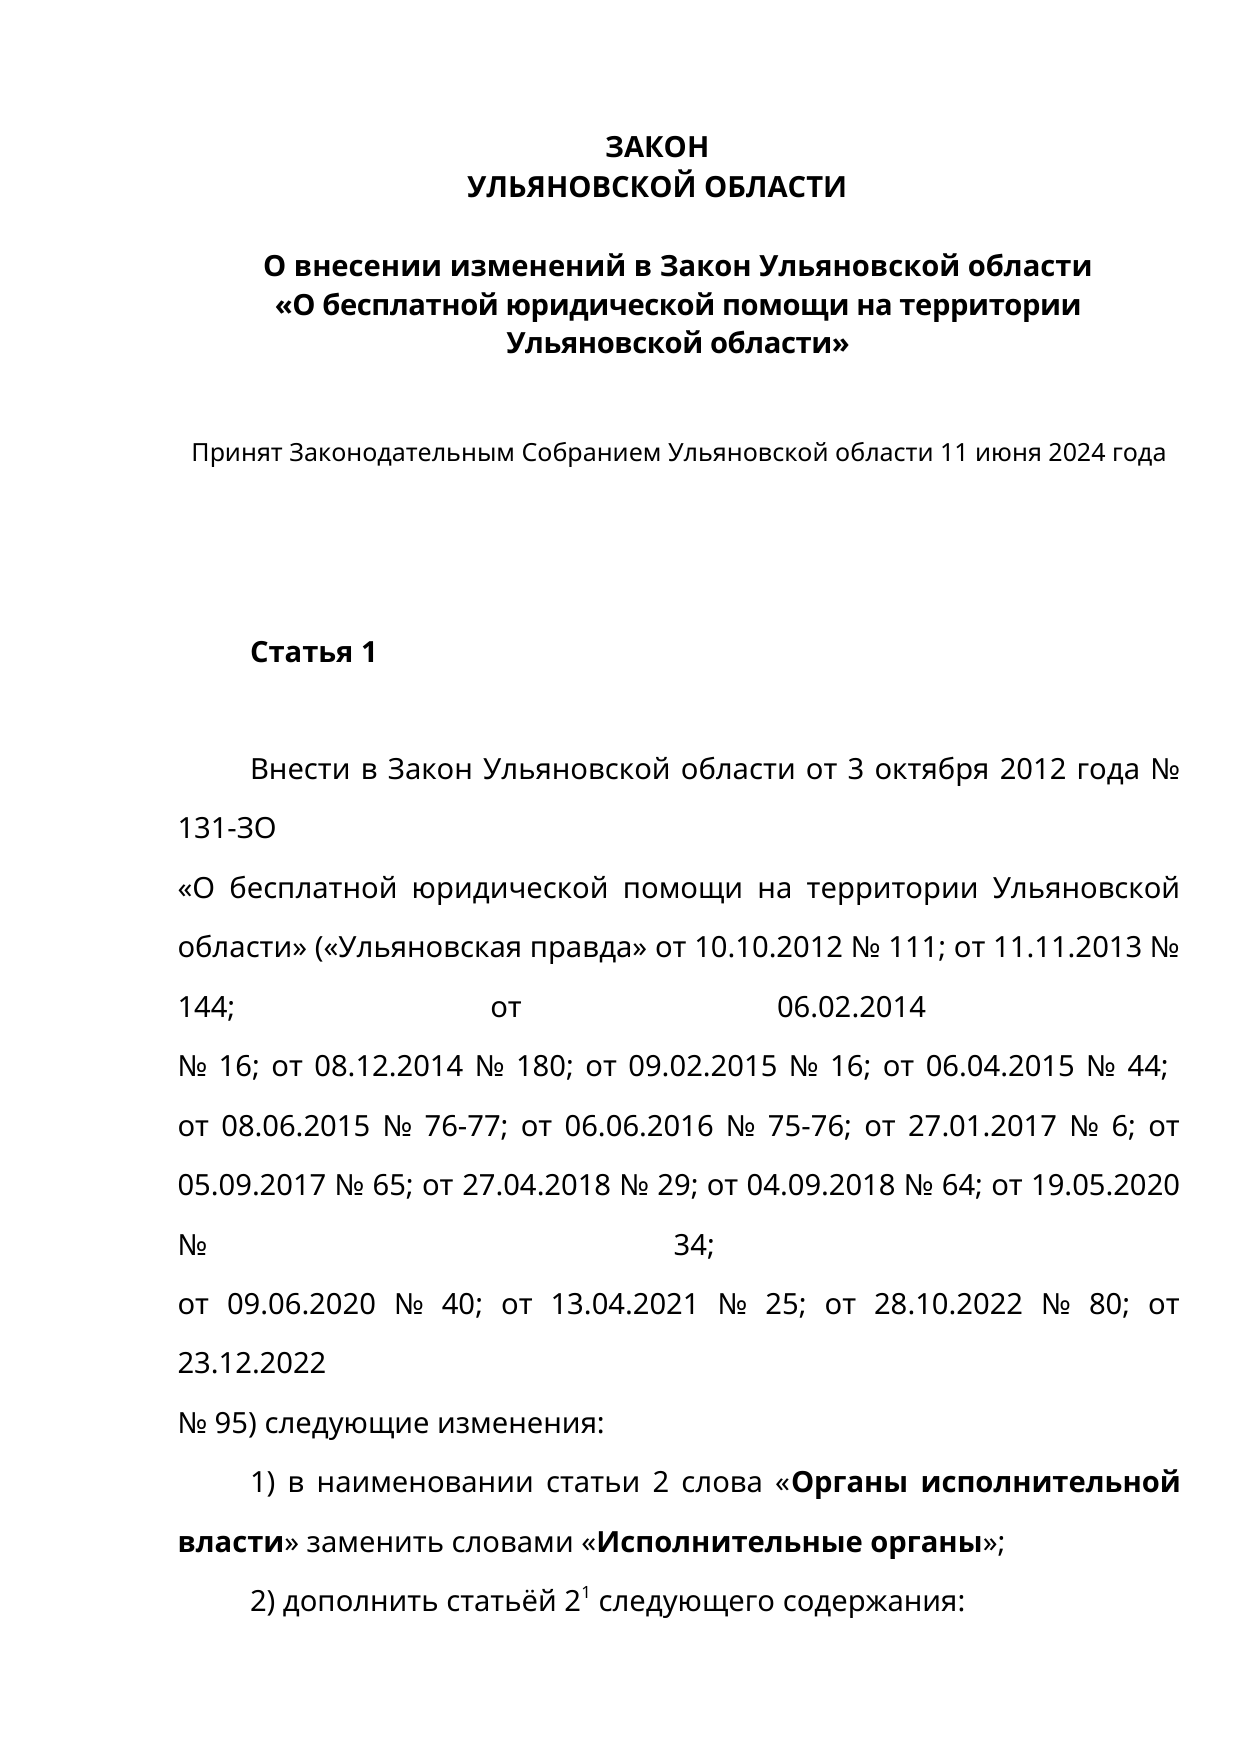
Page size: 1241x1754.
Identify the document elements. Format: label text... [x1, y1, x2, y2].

text УЛЬЯНОВСКОЙ ОБЛАСТИ [133, 166, 1181, 206]
text 2) дополнить статьёй 21 следующего содержания: [177, 1581, 1181, 1620]
text ЗАКОН [133, 127, 1181, 166]
text 1) в наименовании статьи 2 слова «Органы исполнительной власти» заменить словами «Исполнительные органы»; [177, 1462, 1181, 1561]
title О внесении изменений в Закон Ульяновской области [177, 246, 1179, 284]
title «О бесплатной юридической помощи на территории Ульяновской области» [177, 284, 1179, 362]
text Принят Законодательным Собранием Ульяновской области 11 июня 2024 года [177, 434, 1181, 468]
text Внести в Закон Ульяновской области от 3 октября 2012 года № 131-ЗО «О бесплатной юридической помощи на территории Ульяновской области» («Ульяновская правда» от 10.10.2012 № 111; от 11.11.2013 № 144; от 06.02.2014 № 16; от 08.12.2014 № 180; от 09.02.2015 № 16; от 06.04.2015 № 44; от 08.06.2015 № 76-77; от 06.06.2016 № 75-76; от 27.01.2017 № 6; от 05.09.2017 № 65; от 27.04.2018 № 29; от 04.09.2018 № 64; от 19.05.2020 № 34; от 09.06.2020 № 40; от 13.04.2021 № 25; от 28.10.2022 № 80; от 23.12.2022 № 95) следующие изменения: [177, 748, 1181, 1442]
text Статья 1 [177, 631, 1181, 670]
